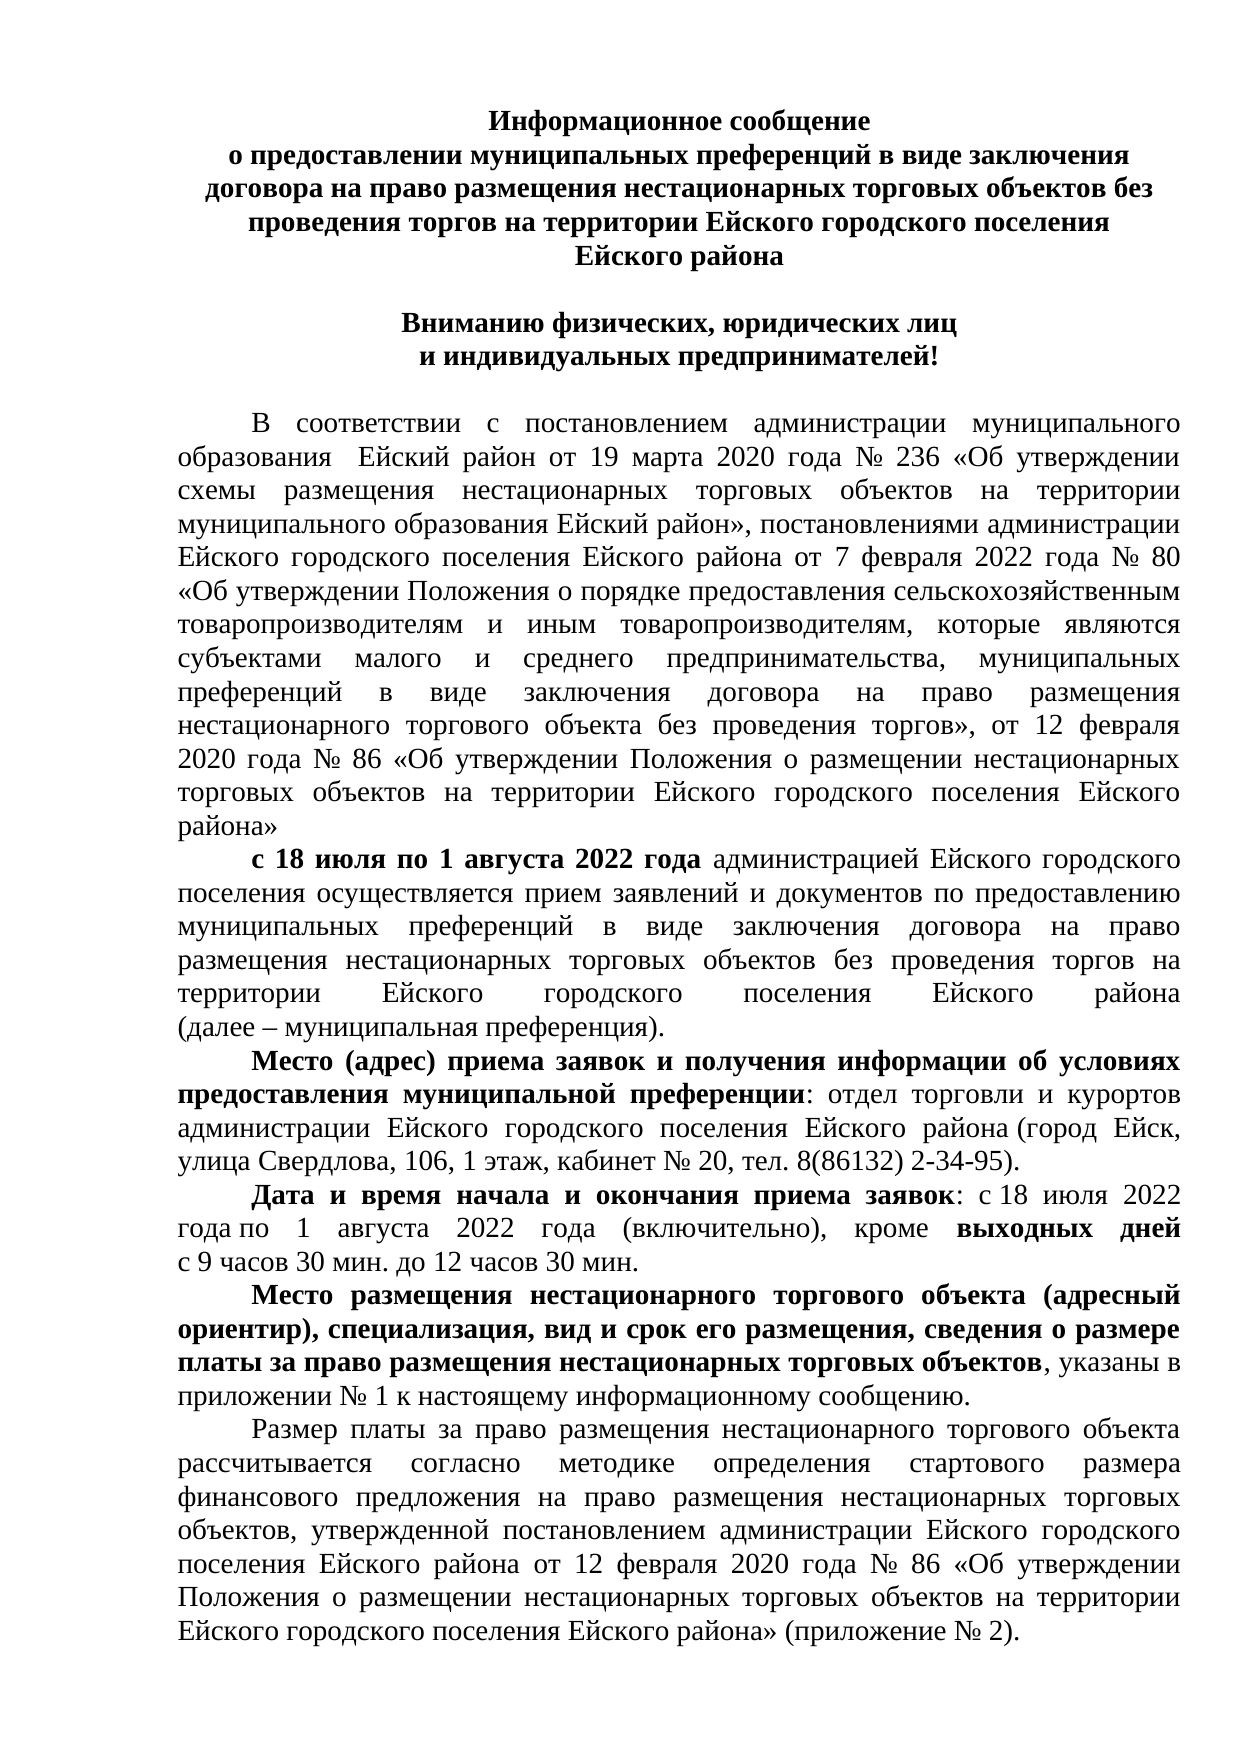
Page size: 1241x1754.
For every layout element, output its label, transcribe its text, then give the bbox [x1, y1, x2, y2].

text Ейского района [177, 238, 1181, 271]
text Дата и время начала и окончания приема заявок: с 18 июля 2022 года по 1 августа 2022 года (включительно), кроме выходных дней с 9 часов 30 мин. до 12 часов 30 мин. [177, 1177, 1181, 1277]
text о предоставлении муниципальных преференций в виде заключения договора на право размещения нестационарных торговых объектов без проведения торгов на территории Ейского городского поселения [177, 137, 1181, 238]
text Размер платы за право размещения нестационарного торгового объекта рассчитывается согласно методике определения стартового размера финансового предложения на право размещения нестационарных торговых объектов, утвержденной постановлением администрации Ейского городского поселения Ейского района от 12 февраля 2020 года № 86 «Об утверждении Положения о размещении нестационарных торговых объектов на территории Ейского городского поселения Ейского района» (приложение № 2). [177, 1412, 1181, 1646]
text Место (адрес) приема заявок и получения информации об условиях предоставления муниципальной преференции: отдел торговли и курортов администрации Ейского городского поселения Ейского района (город Ейск, улица Свердлова, 106, 1 этаж, кабинет № 20, тел. 8(86132) 2-34-95). [177, 1043, 1181, 1177]
text Место размещения нестационарного торгового объекта (адресный ориентир), специализация, вид и срок его размещения, сведения о размере платы за право размещения нестационарных торговых объектов, указаны в приложении № 1 к настоящему информационному сообщению. [177, 1277, 1181, 1412]
text Вниманию физических, юридических лиц [177, 305, 1181, 338]
text и индивидуальных предпринимателей! [177, 338, 1181, 372]
text Информационное сообщение [177, 103, 1181, 137]
text с 18 июля по 1 августа 2022 года администрацией Ейского городского поселения осуществляется прием заявлений и документов по предоставлению муниципальных преференций в виде заключения договора на право размещения нестационарных торговых объектов без проведения торгов на территории Ейского городского поселения Ейского района (далее – муниципальная преференция). [177, 841, 1181, 1043]
text В соответствии с постановлением администрации муниципального образования Ейский район от 19 марта 2020 года № 236 «Об утверждении схемы размещения нестационарных торговых объектов на территории муниципального образования Ейский район», постановлениями администрации Ейского городского поселения Ейского района от 7 февраля 2022 года № 80 «Об утверждении Положения о порядке предоставления сельскохозяйственным товаропроизводителям и иным товаропроизводителям, которые являются субъектами малого и среднего предпринимательства, муниципальных преференций в виде заключения договора на право размещения нестационарного торгового объекта без проведения торгов», от 12 февраля 2020 года № 86 «Об утверждении Положения о размещении нестационарных торговых объектов на территории Ейского городского поселения Ейского района» [177, 405, 1181, 841]
